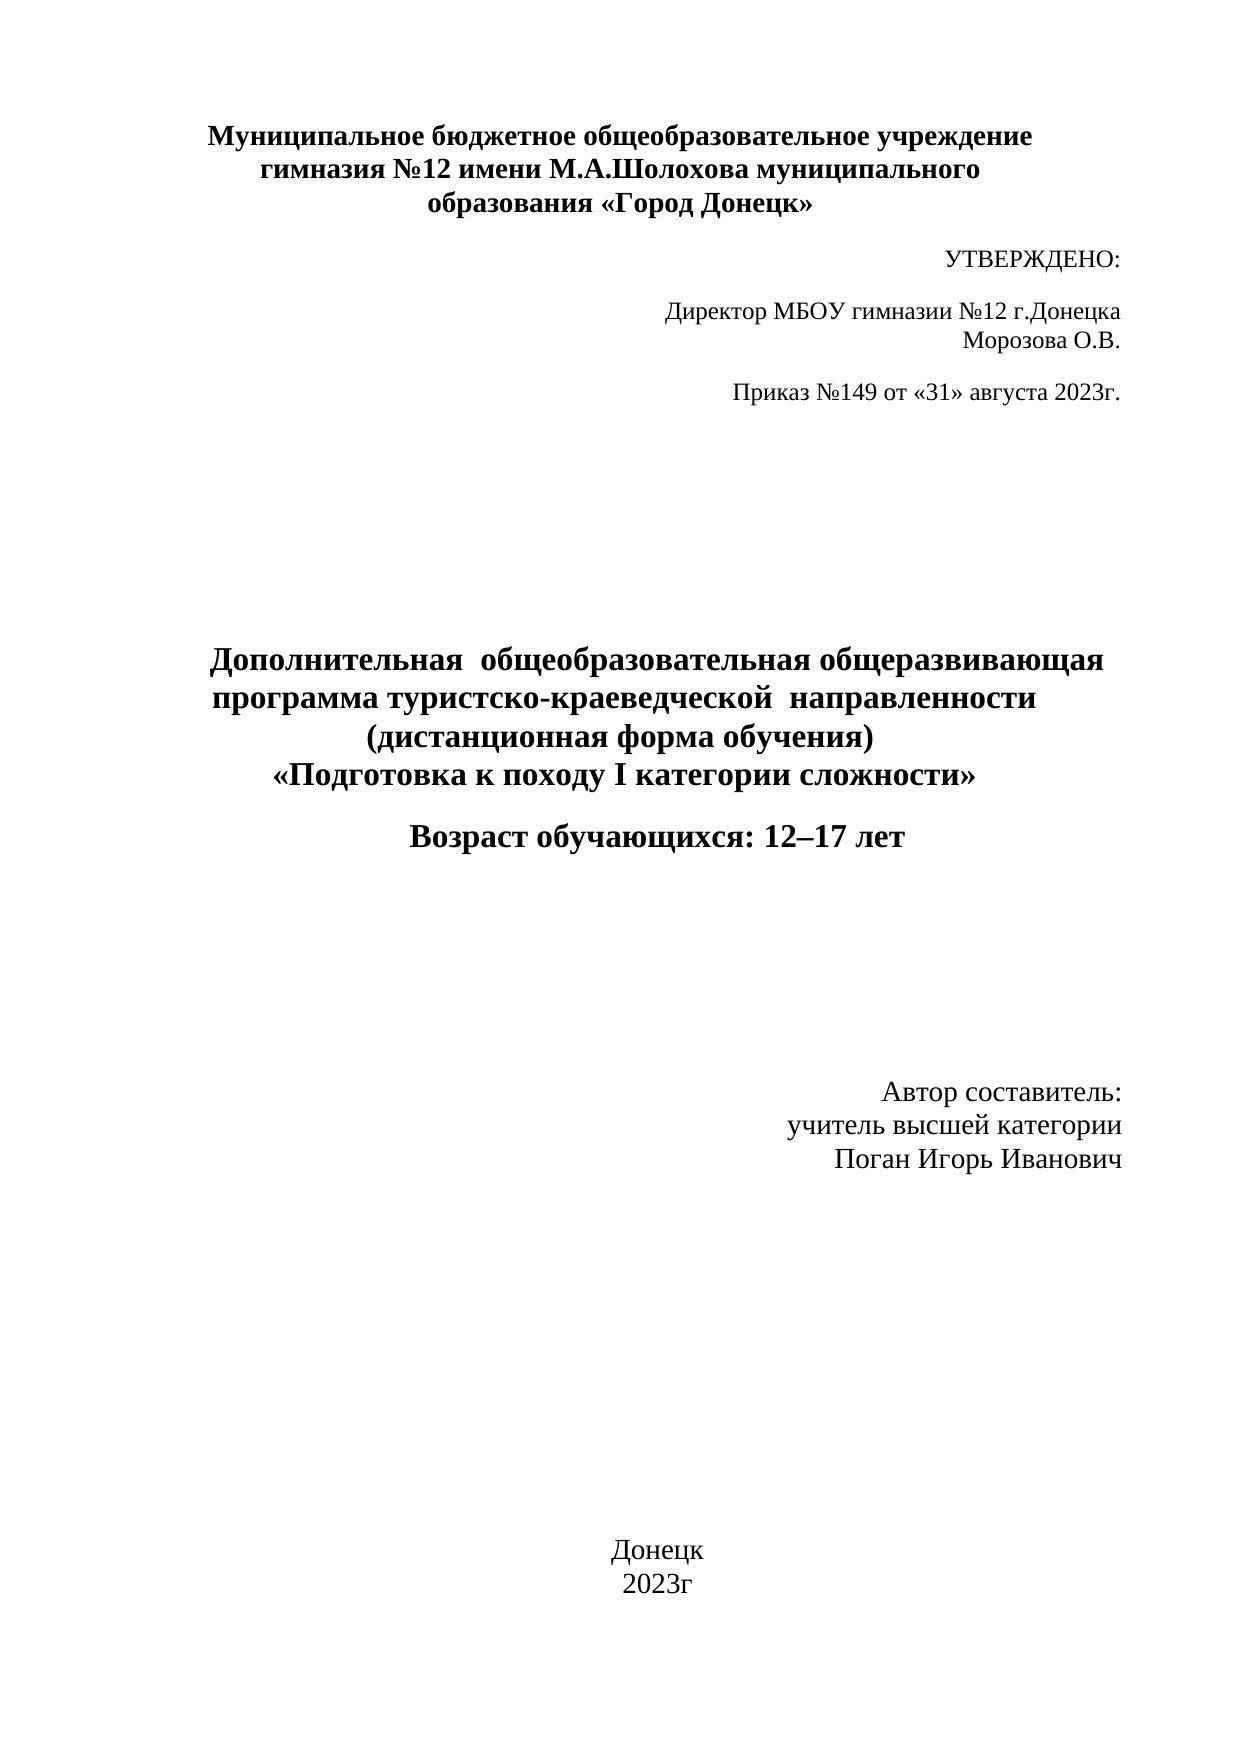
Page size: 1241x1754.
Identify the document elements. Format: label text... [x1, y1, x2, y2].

text 2023г [118, 1566, 1122, 1599]
table_header УТВЕРЖДЕНО: Директор МБОУ гимназии №12 г.Донецка Морозова О.В. Приказ №149 от «31» августа 2023г. [516, 219, 1122, 407]
text Донецк [118, 1532, 1122, 1566]
text Муниципальное бюджетное общеобразовательное учреждение гимназия №12 имени М.А.Шолохова муниципального [118, 118, 1122, 185]
text Автор составитель: учитель высшей категории [118, 1074, 1122, 1141]
text Возраст обучающихся: 12–17 лет [118, 816, 1122, 854]
text Поган Игорь Иванович [118, 1141, 1122, 1174]
text образования «Город Донецк» [118, 185, 1122, 219]
text Дополнительная общеобразовательная общеразвивающая программа туристско-краеведческой направленности (дистанционная форма обучения) «Подготовка к походу I категории сложности» [118, 639, 1122, 793]
